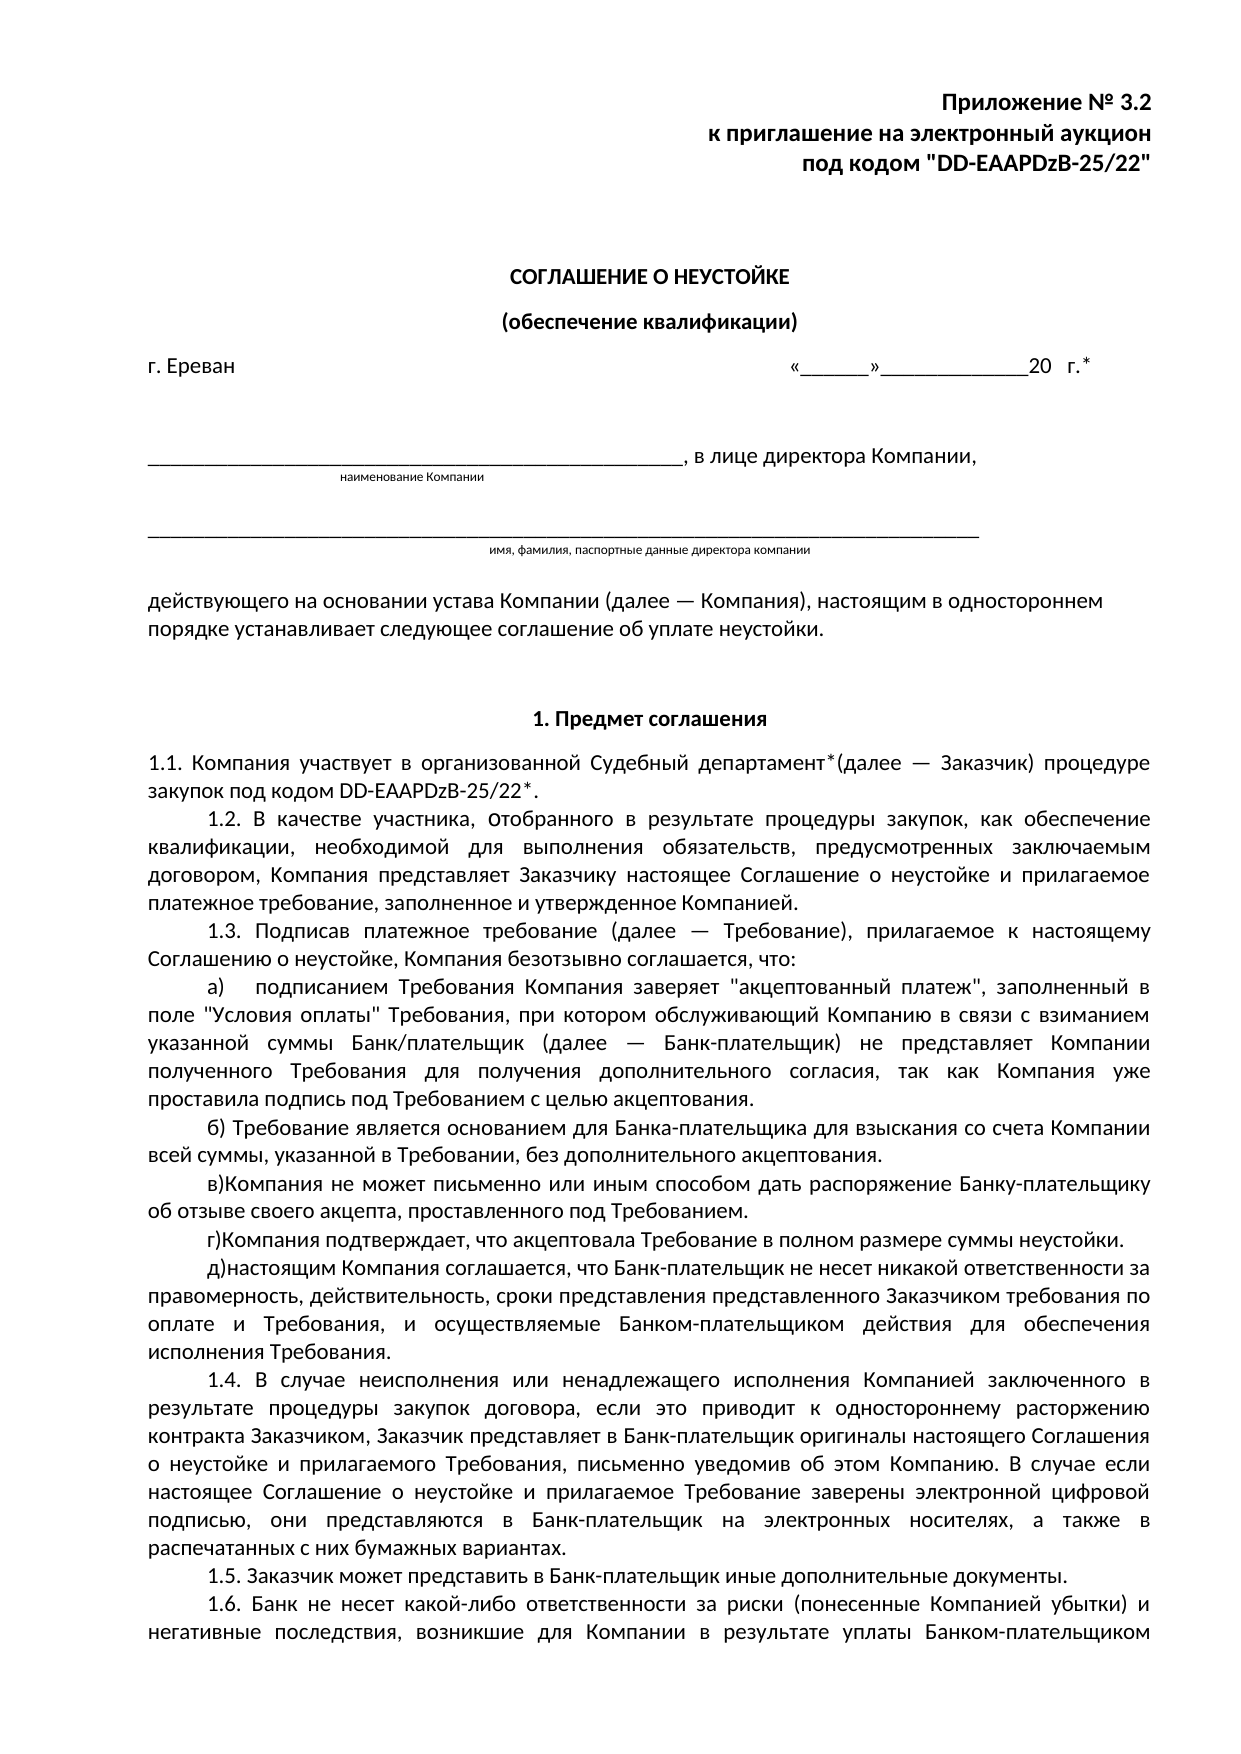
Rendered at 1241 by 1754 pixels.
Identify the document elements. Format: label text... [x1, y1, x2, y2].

text действующего на основании устава Компании (далее — Компания), настоящим в одностороннем [148, 586, 1152, 614]
text порядке устанавливает следующее соглашение об уплате неустойки. [148, 614, 1152, 642]
text в)Компания не может письменно или иным способом дать распоряжение Банку-плательщику об отзыве своего акцепта, проставленного под Требованием. [148, 1169, 1152, 1225]
text 1.4. В случае неисполнения или ненадлежащего исполнения Компанией заключенного в результате процедуры закупок договора, если это приводит к одностороннему расторжению контракта Заказчиком, Заказчик представляет в Банк-плательщик оригиналы настоящего Соглашения о неустойке и прилагаемого Требования, письменно уведомив об этом Компанию. В случае если настоящее Соглашение о неустойке и прилагаемое Требование заверены электронной цифровой подписью, они представляются в Банк-плательщик на электронных носителях, а также в распечатанных с них бумажных вариантах. [148, 1365, 1152, 1561]
text 1.1. Компания участвует в организованной Судебный департамент*(далее — Заказчик) процедуре закупок под кодом DD-EAAPDzB-25/22*. [148, 748, 1152, 804]
text к приглашение на электронный аукцион [177, 117, 1152, 147]
text _________________________________________________________________________ [148, 513, 1152, 542]
text (обеспечение квалификации) [148, 307, 1152, 335]
text под кодом "DD-EAAPDzB-25/22" [177, 147, 1152, 178]
text наименование Компании [340, 469, 1152, 497]
text д)настоящим Компания соглашается, что Банк-плательщик не несет никакой ответственности за правомерность, действительность, сроки представления представленного Заказчиком требования по оплате и Требования, и осуществляемые Банком-плательщиком действия для обеспечения исполнения Требования. [148, 1253, 1152, 1365]
text а) подписанием Требования Компания заверяет "акцептованный платеж", заполненный в поле "Условия оплаты" Требования, при котором обслуживающий Компанию в связи с взиманием указанной суммы Банк/плательщик (далее — Банк-плательщик) не представляет Компании полученного Требования для получения дополнительного согласия, так как Компания уже проставила подпись под Требованием с целью акцептования. [148, 972, 1152, 1113]
text Приложение № 3.2 [148, 86, 1152, 117]
text 1.5. Заказчик может представить в Банк-плательщик иные дополнительные документы. [148, 1561, 1152, 1589]
text _______________________________________________, в лице директора Компании, [148, 441, 1152, 469]
text СОГЛАШЕНИЕ О НЕУСТОЙКЕ [148, 262, 1152, 290]
text г)Компания подтверждает, что акцептовала Требование в полном размере суммы неустойки. [148, 1225, 1152, 1253]
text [148, 1589, 1152, 1645]
text б) Требование является основанием для Банка-плательщика для взыскания со счета Компании всей суммы, указанной в Требовании, без дополнительного акцептования. [148, 1113, 1152, 1169]
text 1. Предмет соглашения [148, 704, 1152, 732]
text имя, фамилия, паспортные данные директора компании [148, 542, 1152, 569]
table_header «______»_____________20 г.* [635, 351, 1104, 396]
text 1.3. Подписав платежное требование (далее — Требование), прилагаемое к настоящему Соглашению о неустойке, Компания безотзывно соглашается, что: [148, 916, 1152, 972]
table_header г. Ереван [136, 351, 635, 396]
text 1.2. В качестве участника, օтобранного в результате процедуры закупок, как обеспечение квалификации, необходимой для выполнения обязательств, предусмотренных заключаемым договором, Kомпания представляет Заказчику настоящее Соглашение о неустойке и прилагаемое платежное требование, заполненное и утвержденное Компанией. [148, 804, 1152, 916]
